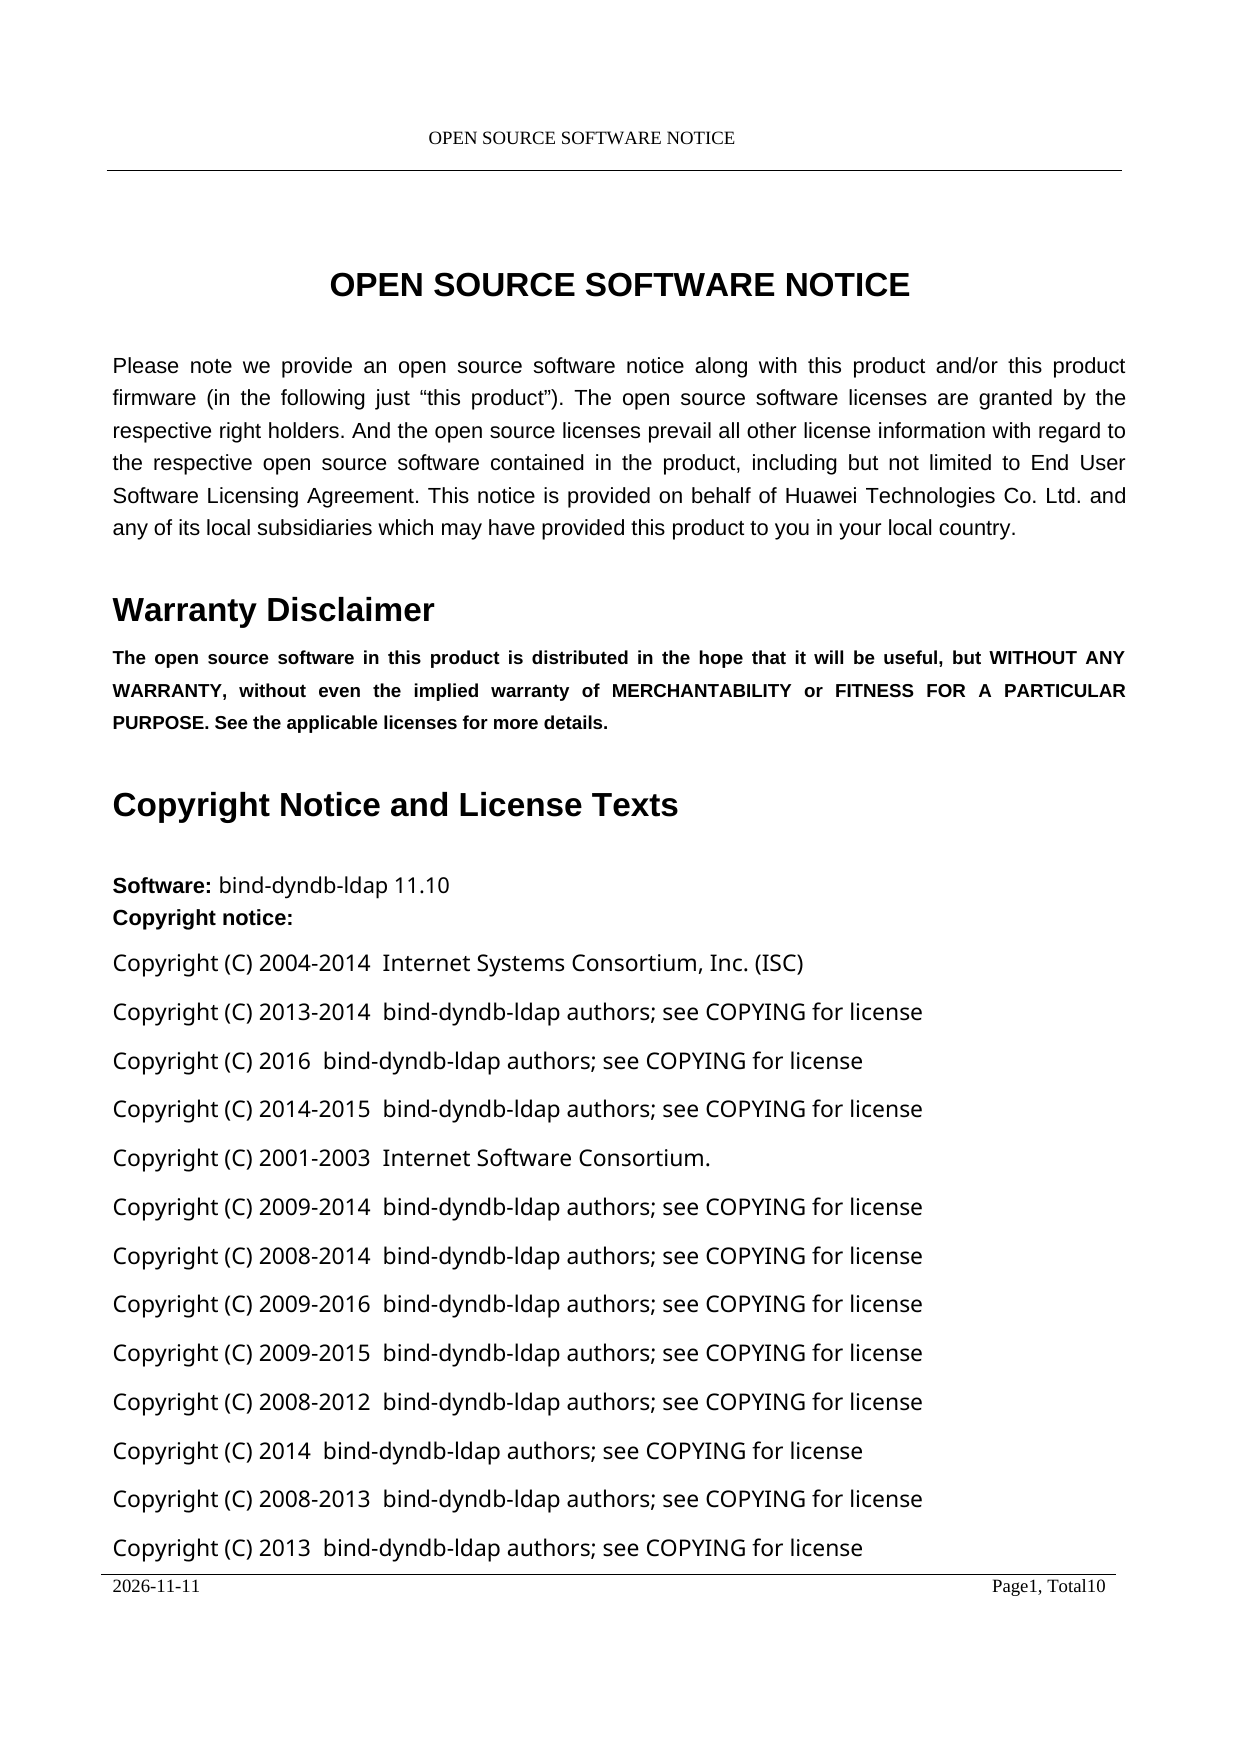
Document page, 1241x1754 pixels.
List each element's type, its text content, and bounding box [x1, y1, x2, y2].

text Copyright notice: [112, 901, 1128, 934]
text OPEN SOURCE SOFTWARE NOTICE [112, 251, 1128, 316]
text Software: bind-dyndb-ldap 11.10 [112, 869, 1128, 901]
text Please note we provide an open source software notice along with this product and/or this product firmware (in the following just “this product”). The open source software licenses are granted by the respective right holders. And the open source licenses prevail all other license information with regard to the respective open source software contained in the product, including but not limited to End User Software Licensing Agreement. This notice is provided on behalf of Huawei Technologies Co. Ltd. and any of its local subsidiaries which may have provided this product to you in your local country. [112, 349, 1128, 544]
text Warranty Disclaimer [112, 576, 1128, 641]
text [112, 947, 1128, 1564]
text The open source software in this product is distributed in the hope that it will be useful, but WITHOUT ANY WARRANTY, without even the implied warranty of MERCHANTABILITY or FITNESS FOR A PARTICULAR PURPOSE. See the applicable licenses for more details. [112, 641, 1128, 739]
text Copyright Notice and License Texts [112, 771, 1128, 836]
